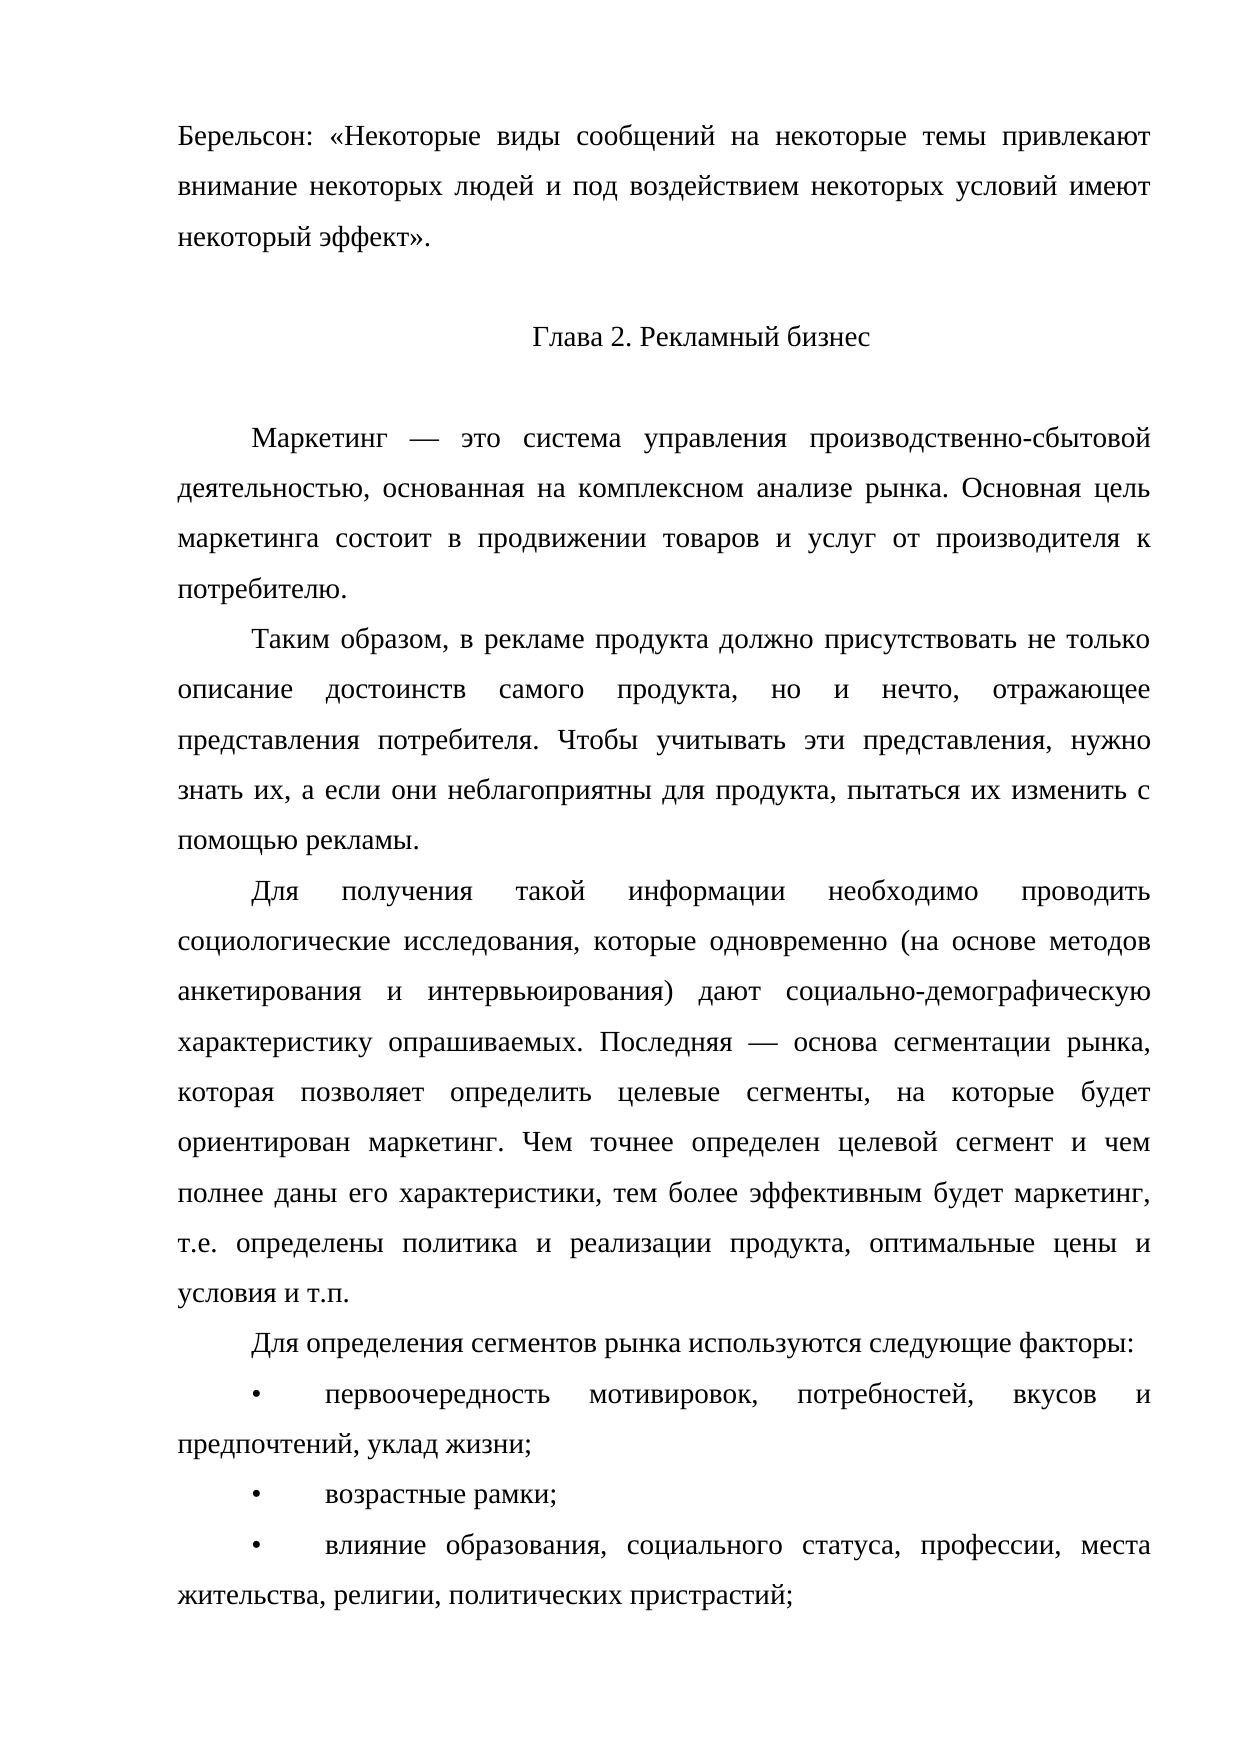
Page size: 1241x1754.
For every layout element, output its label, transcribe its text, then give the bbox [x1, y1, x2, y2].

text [177, 118, 1152, 252]
text Таким образом, в рекламе продукта должно присутствовать не только описание достоинств самого продукта, но и нечто, отражающее представления потребителя. Чтобы учитывать эти представления, нужно знать их, а если они неблагоприятны для продукта, пытаться их изменить с помощью рекламы. [177, 621, 1152, 856]
list возрастные рамки; [177, 1477, 1152, 1510]
list первоочередность мотивировок, потребностей, вкусов и предпочтений, уклад жизни; [177, 1376, 1152, 1460]
text Маркетинг — это система управления производственно-сбытовой деятельностью, основанная на комплексном анализе рынка. Основная цель маркетинга состоит в продвижении товаров и услуг от производителя к потребителю. [177, 420, 1152, 604]
text Для определения сегментов рынка используются следующие факторы: [177, 1326, 1152, 1359]
text Для получения такой информации необходимо проводить социологические исследования, которые одновременно (на основе методов анкетирования и интервьюирования) дают социально-демографическую характеристику опрашиваемых. Последняя — основа сегментации рынка, которая позволяет определить целевые сегменты, на которые будет ориентирован маркетинг. Чем точнее определен целевой сегмент и чем полнее даны его характеристики, тем более эффективным будет маркетинг, т.е. определены политика и реализации продукта, оптимальные цены и условия и т.п. [177, 873, 1152, 1309]
text Глава 2. Рекламный бизнес [177, 319, 1152, 353]
list влияние образования, социального статуса, профессии, места жительства, религии, политических пристрастий; [177, 1527, 1152, 1611]
